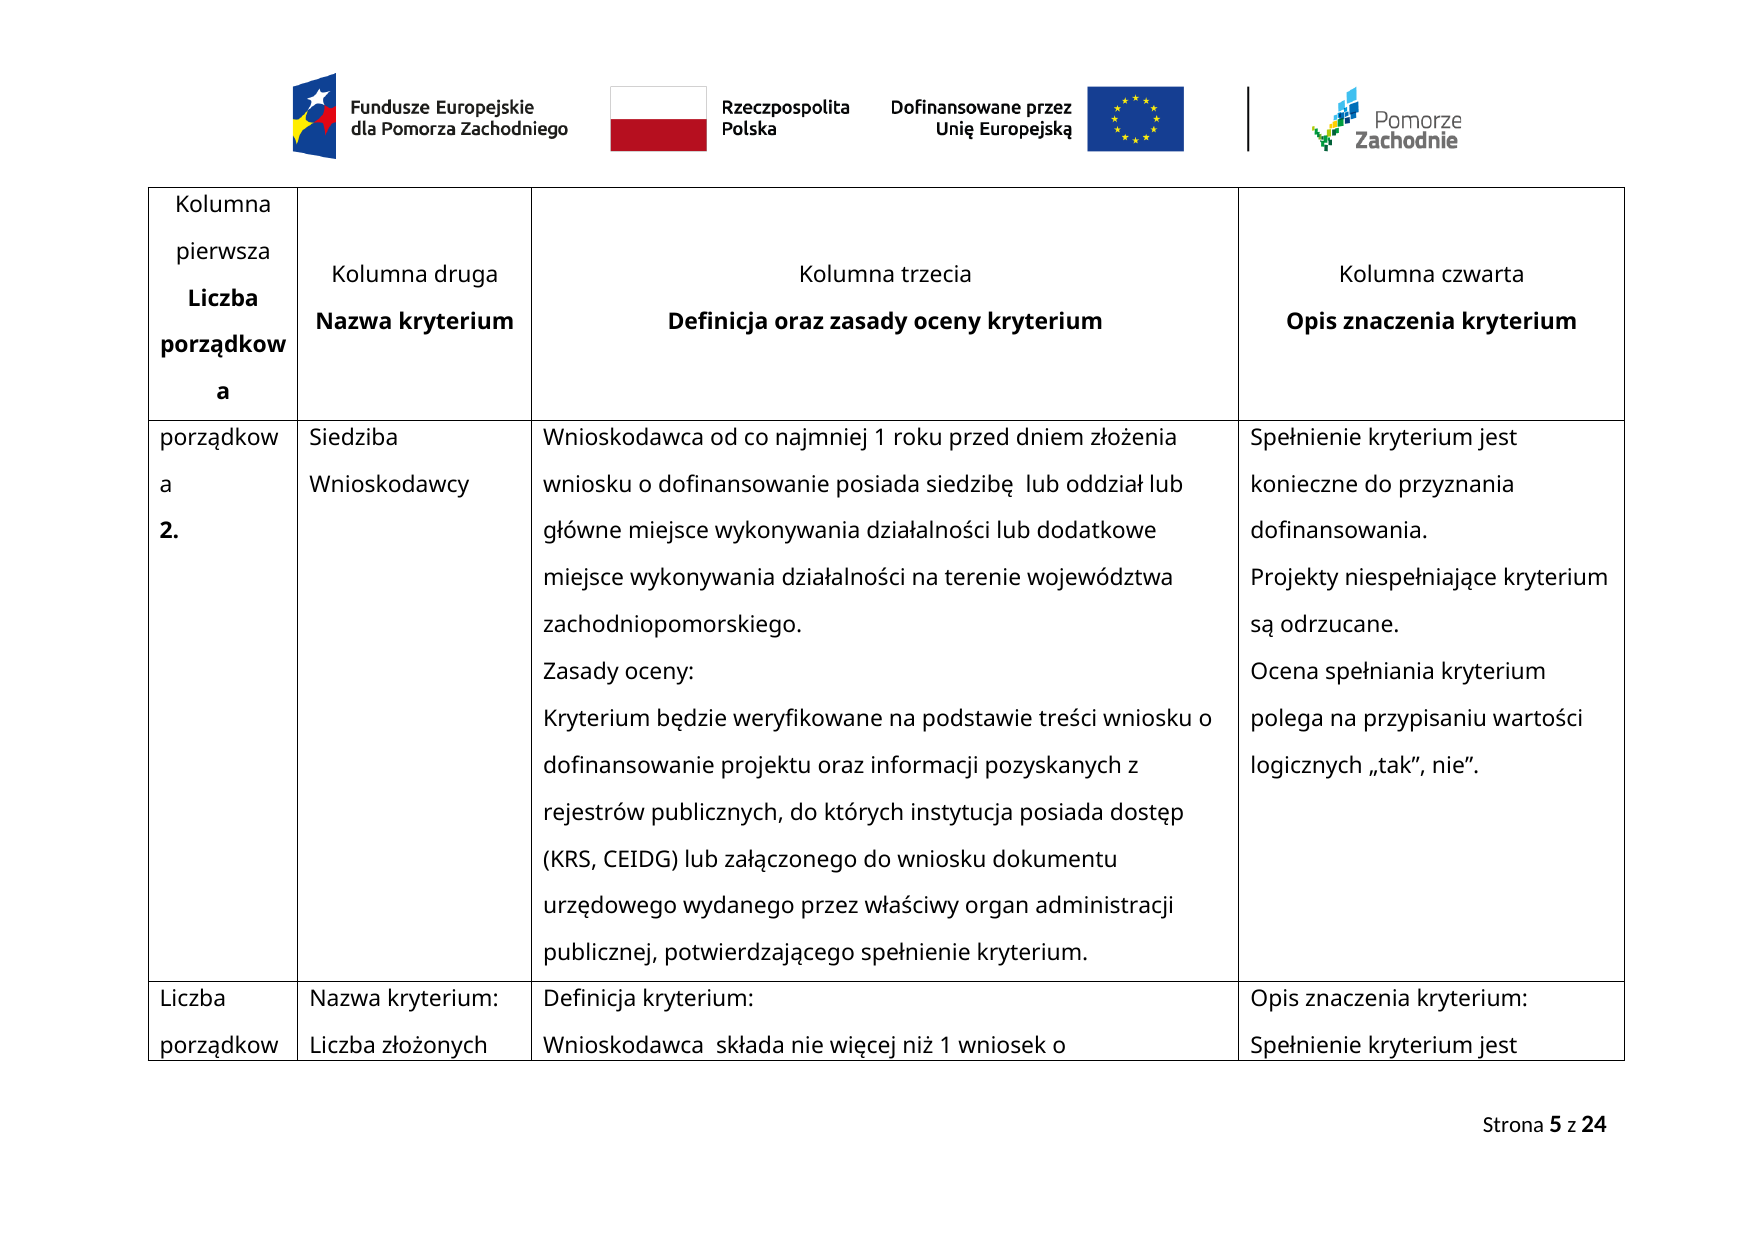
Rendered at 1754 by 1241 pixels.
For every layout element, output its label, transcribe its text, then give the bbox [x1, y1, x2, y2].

table_header Kolumna druga Nazwa kryterium [298, 188, 531, 420]
table_cell Nazwa kryterium: Siedziba Wnioskodawcy [298, 421, 531, 981]
table_cell Definicja kryterium: Wnioskodawca składa nie więcej niż 1 wniosek o dofinansowanie projektu. W przypadku zidentyfikowania projektów gdzie ten sam podmiot występuje więcej niż 1 raz jako Wnioskodawca i/lub jako Partner wszystkie projekty w ramach przedmiotowego naboru zakładające udział tego podmiotu zostają odrzucone. Zasady oceny: Kryterium będzie weryfikowane na podstawie treści wniosku o dofinansowanie projektu oraz rejestru wniosków złożonych w ramach naboru. [532, 982, 1238, 1060]
table_cell Opis znaczenia kryterium: Spełnienie kryterium jest konieczne do przyznania dofinansowania. Projekty niespełniające kryterium są odrzucane. Ocena spełniania kryterium polega na przypisaniu wartości logicznych „tak”, nie”. [1239, 982, 1624, 1060]
table_cell Liczba porządkowa 3. [149, 982, 297, 1060]
table_header Kolumna czwarta Opis znaczenia kryterium [1239, 188, 1624, 420]
picture [292, 73, 1462, 159]
table_cell Nazwa kryterium: Liczba złożonych wniosków o dofinansowanie [298, 982, 531, 1060]
table_cell Opis znaczenia kryterium: Spełnienie kryterium jest konieczne do przyznania dofinansowania. Projekty niespełniające kryterium są odrzucane. Ocena spełniania kryterium polega na przypisaniu wartości logicznych „tak”, nie”. [1239, 421, 1624, 981]
table_header Kolumna pierwsza Liczba porządkowa [149, 188, 297, 420]
table_header Kolumna trzecia Definicja oraz zasady oceny kryterium [532, 188, 1238, 420]
table_cell Definicja kryterium: Wnioskodawca od co najmniej 1 roku przed dniem złożenia wniosku o dofinansowanie posiada siedzibę lub oddział lub główne miejsce wykonywania działalności lub dodatkowe miejsce wykonywania działalności na terenie województwa zachodniopomorskiego. Zasady oceny: Kryterium będzie weryfikowane na podstawie treści wniosku o dofinansowanie projektu oraz informacji pozyskanych z rejestrów publicznych, do których instytucja posiada dostęp (KRS, CEIDG) lub załączonego do wniosku dokumentu urzędowego wydanego przez właściwy organ administracji publicznej, potwierdzającego spełnienie kryterium. [532, 421, 1238, 981]
table_cell Liczba porządkowa 2. [149, 421, 297, 981]
